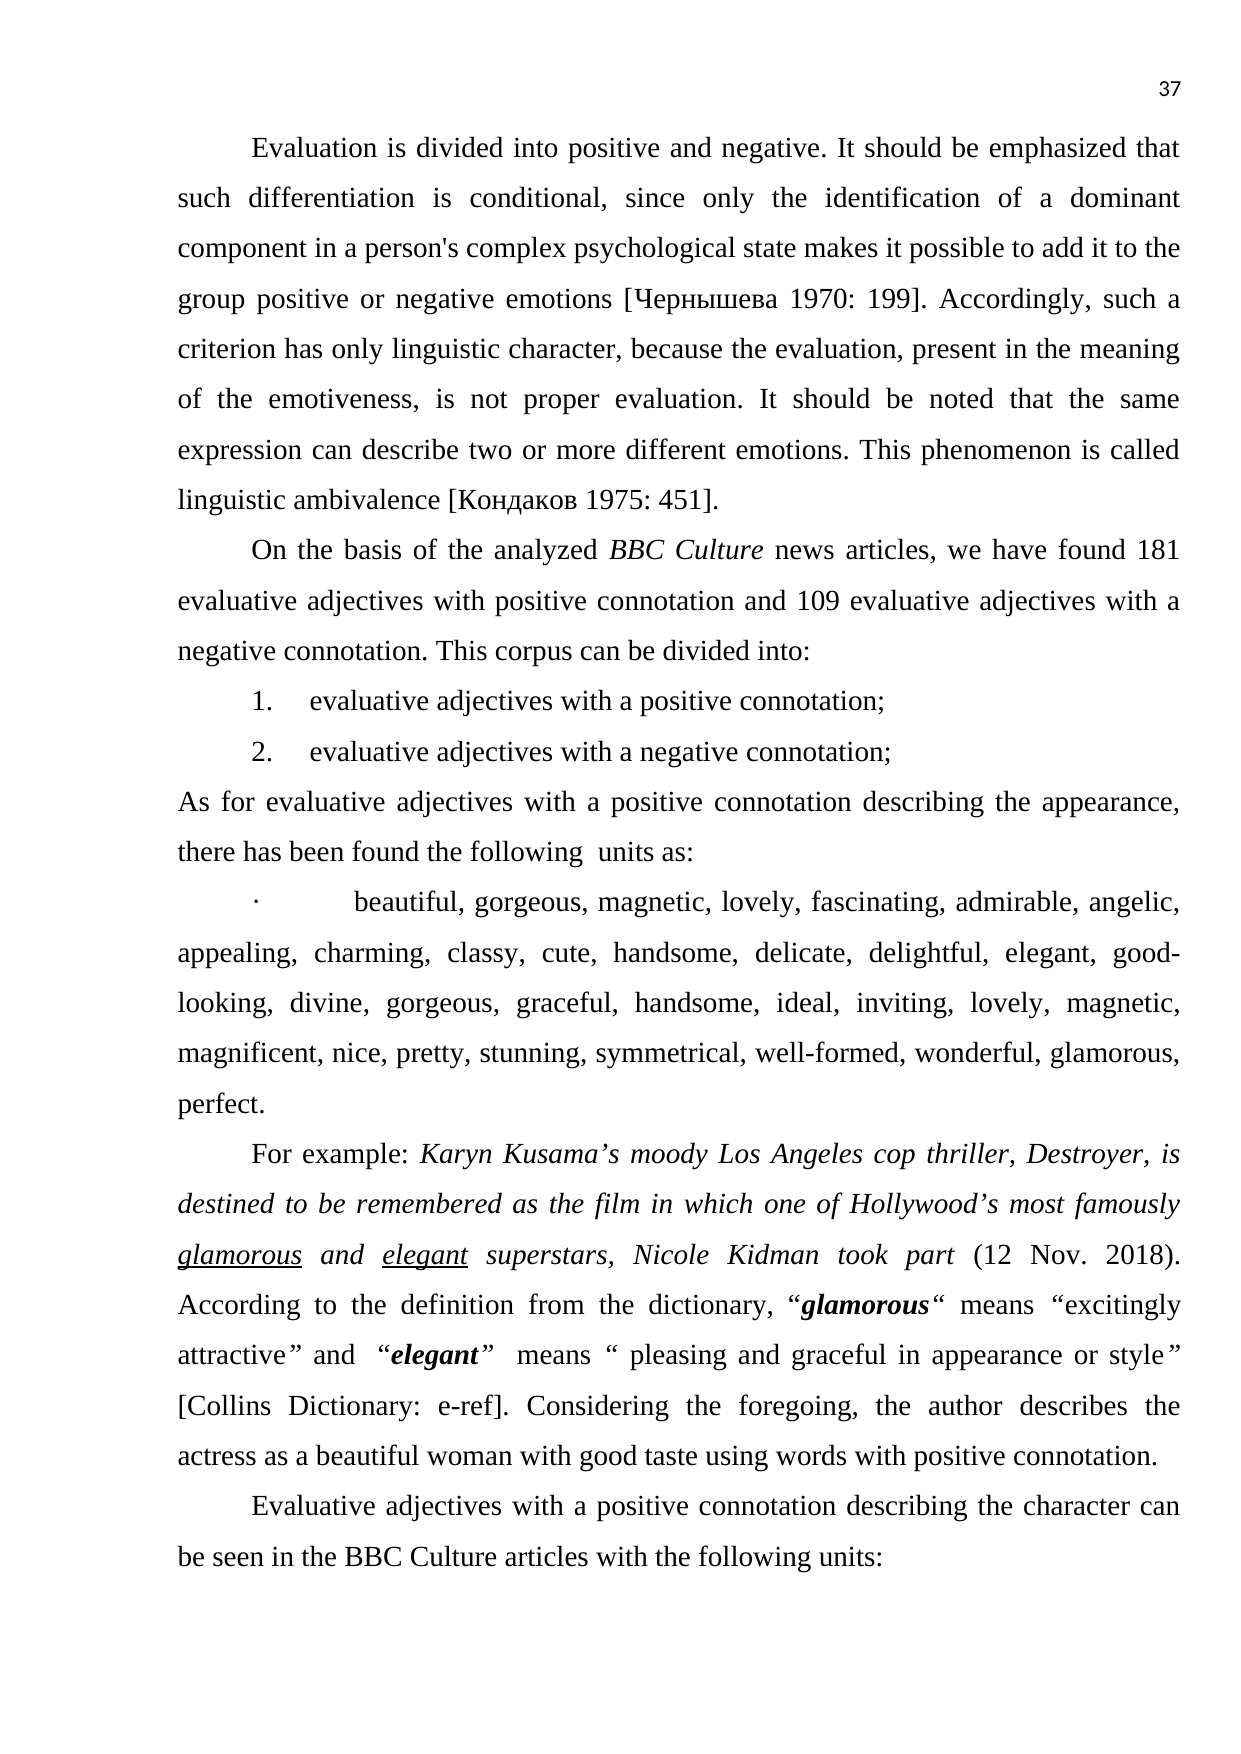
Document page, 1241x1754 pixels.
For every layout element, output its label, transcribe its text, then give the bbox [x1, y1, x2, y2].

text Evaluation is divided into positive and negative. It should be emphasized that such differentiation is conditional, since only the identification of a dominant component in a person's complex psychological state makes it possible to add it to the group positive or negative emotions [Чернышева 1970: 199]. Accordingly, such a criterion has only linguistic character, because the evaluation, present in the meaning of the emotiveness, is not proper evaluation. It should be noted that the same expression can describe two or more different emotions. This phenomenon is called linguistic ambivalence [Кондаков 1975: 451]. [177, 130, 1181, 516]
text 2. evaluative adjectives with a negative connotation; [177, 734, 1181, 767]
text On the basis of the analyzed BBC Culture news articles, we have found 181 evaluative adjectives with positive connotation and 109 evaluative adjectives with a negative connotation. This corpus can be divided into: [177, 532, 1181, 667]
text 1. evaluative adjectives with a positive connotation; [177, 683, 1181, 717]
text · beautiful, gorgeous, magnetic, lovely, fascinating, admirable, angelic, appealing, charming, classy, cute, handsome, delicate, delightful, elegant, good-looking, divine, gorgeous, graceful, handsome, ideal, inviting, lovely, magnetic, magnificent, nice, pretty, stunning, symmetrical, well-formed, wonderful, glamorous, perfect. [177, 884, 1181, 1119]
text For example: Karyn Kusama’s moody Los Angeles cop thriller, Destroyer, is destined to be remembered as the film in which one of Hollywood’s most famously glamorous and elegant superstars, Nicole Kidman took part (12 Nov. 2018). According to the definition from the dictionary, “glamorous“ means “excitingly attractive” and “elegant” means “ pleasing and graceful in appearance or style” [Collins Dictionary: e-ref]. Considering the foregoing, the author describes the actress as a beautiful woman with good taste using words with positive connotation. [177, 1136, 1181, 1472]
text Evaluative adjectives with a positive connotation describing the character can be seen in the BBC Culture articles with the following units: [177, 1488, 1181, 1572]
text As for evaluative adjectives with a positive connotation describing the appearance, there has been found the following units as: [177, 784, 1181, 868]
